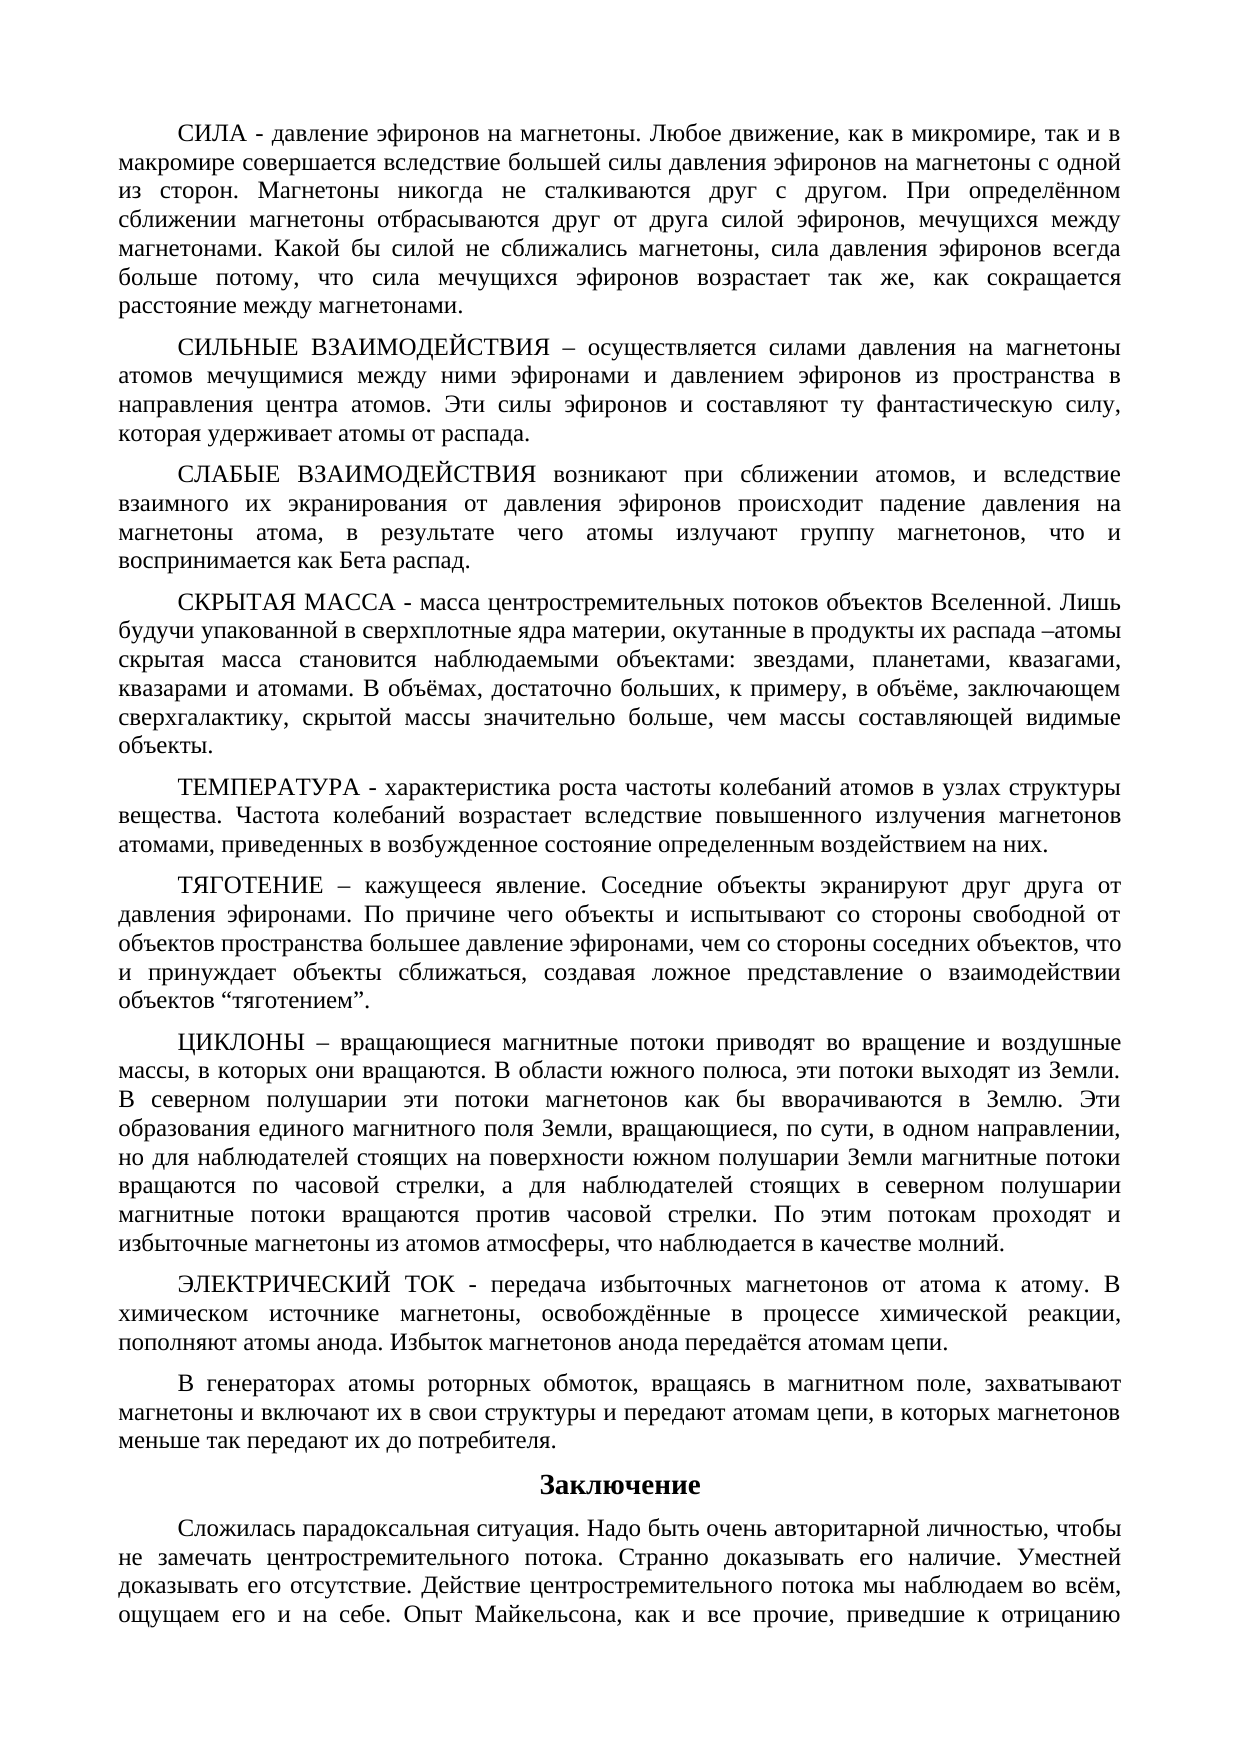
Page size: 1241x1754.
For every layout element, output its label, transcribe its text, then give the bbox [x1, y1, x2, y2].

text Заключение [118, 1467, 1122, 1500]
text ЦИКЛОНЫ – вращающиеся магнитные потоки приводят во вращение и воздушные массы, в которых они вращаются. В области южного полюса, эти потоки выходят из Земли. В северном полушарии эти потоки магнетонов как бы вворачиваются в Землю. Эти образования единого магнитного поля Земли, вращающиеся, по сути, в одном направлении, но для наблюдателей стоящих на поверхности южном полушарии Земли магнитные потоки вращаются по часовой стрелки, а для наблюдателей стоящих в северном полушарии магнитные потоки вращаются против часовой стрелки. По этим потокам проходят и избыточные магнетоны из атомов атмосферы, что наблюдается в качестве молний. [118, 1027, 1122, 1257]
text СЛАБЫЕ ВЗАИМОДЕЙСТВИЯ возникают при сближении атомов, и вследствие взаимного их экранирования от давления эфиронов происходит падение давления на магнетоны атома, в результате чего атомы излучают группу магнетонов, что и воспринимается как Бета распад. [118, 459, 1122, 574]
text СИЛЬНЫЕ ВЗАИМОДЕЙСТВИЯ – осуществляется силами давления на магнетоны атомов мечущимися между ними эфиронами и давлением эфиронов из пространства в направления центра атомов. Эти силы эфиронов и составляют ту фантастическую силу, которая удерживает атомы от распада. [118, 332, 1122, 447]
text В генераторах атомы роторных обмоток, вращаясь в магнитном поле, захватывают магнетоны и включают их в свои структуры и передают атомам цепи, в которых магнетонов меньше так передают их до потребителя. [118, 1368, 1122, 1454]
text СКРЫТАЯ МАССА - масса центростремительных потоков объектов Вселенной. Лишь будучи упакованной в сверхплотные ядра материи, окутанные в продукты их распада –атомы скрытая масса становится наблюдаемыми объектами: звездами, планетами, квазагами, квазарами и атомами. В объёмах, достаточно больших, к примеру, в объёме, заключающем сверхгалактику, скрытой массы значительно больше, чем массы составляющей видимые объекты. [118, 587, 1122, 759]
text ТЕМПЕРАТУРА - характеристика роста частоты колебаний атомов в узлах структуры вещества. Частота колебаний возрастает вследствие повышенного излучения магнетонов атомами, приведенных в возбужденное состояние определенным воздействием на них. [118, 772, 1122, 858]
text ЭЛЕКТРИЧЕСКИЙ ТОК - передача избыточных магнетонов от атома к атому. В химическом источнике магнетоны, освобождённые в процессе химической реакции, пополняют атомы анода. Избыток магнетонов анода передаётся атомам цепи. [118, 1269, 1122, 1356]
text СИЛА - давление эфиронов на магнетоны. Любое движение, как в микромире, так и в макромире совершается вследствие большей силы давления эфиронов на магнетоны с одной из сторон. Магнетоны никогда не сталкиваются друг с другом. При определённом сближении магнетоны отбрасываются друг от друга силой эфиронов, мечущихся между магнетонами. Какой бы силой не сближались магнетоны, сила давления эфиронов всегда больше потому, что сила мечущихся эфиронов возрастает так же, как сокращается расстояние между магнетонами. [118, 118, 1122, 319]
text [118, 1513, 1122, 1628]
text ТЯГОТЕНИЕ – кажущееся явление. Соседние объекты экранируют друг друга от давления эфиронами. По причине чего объекты и испытывают со стороны свободной от объектов пространства большее давление эфиронами, чем со стороны соседних объектов, что и принуждает объекты сближаться, создавая ложное представление о взаимодействии объектов “тяготением”. [118, 871, 1122, 1014]
